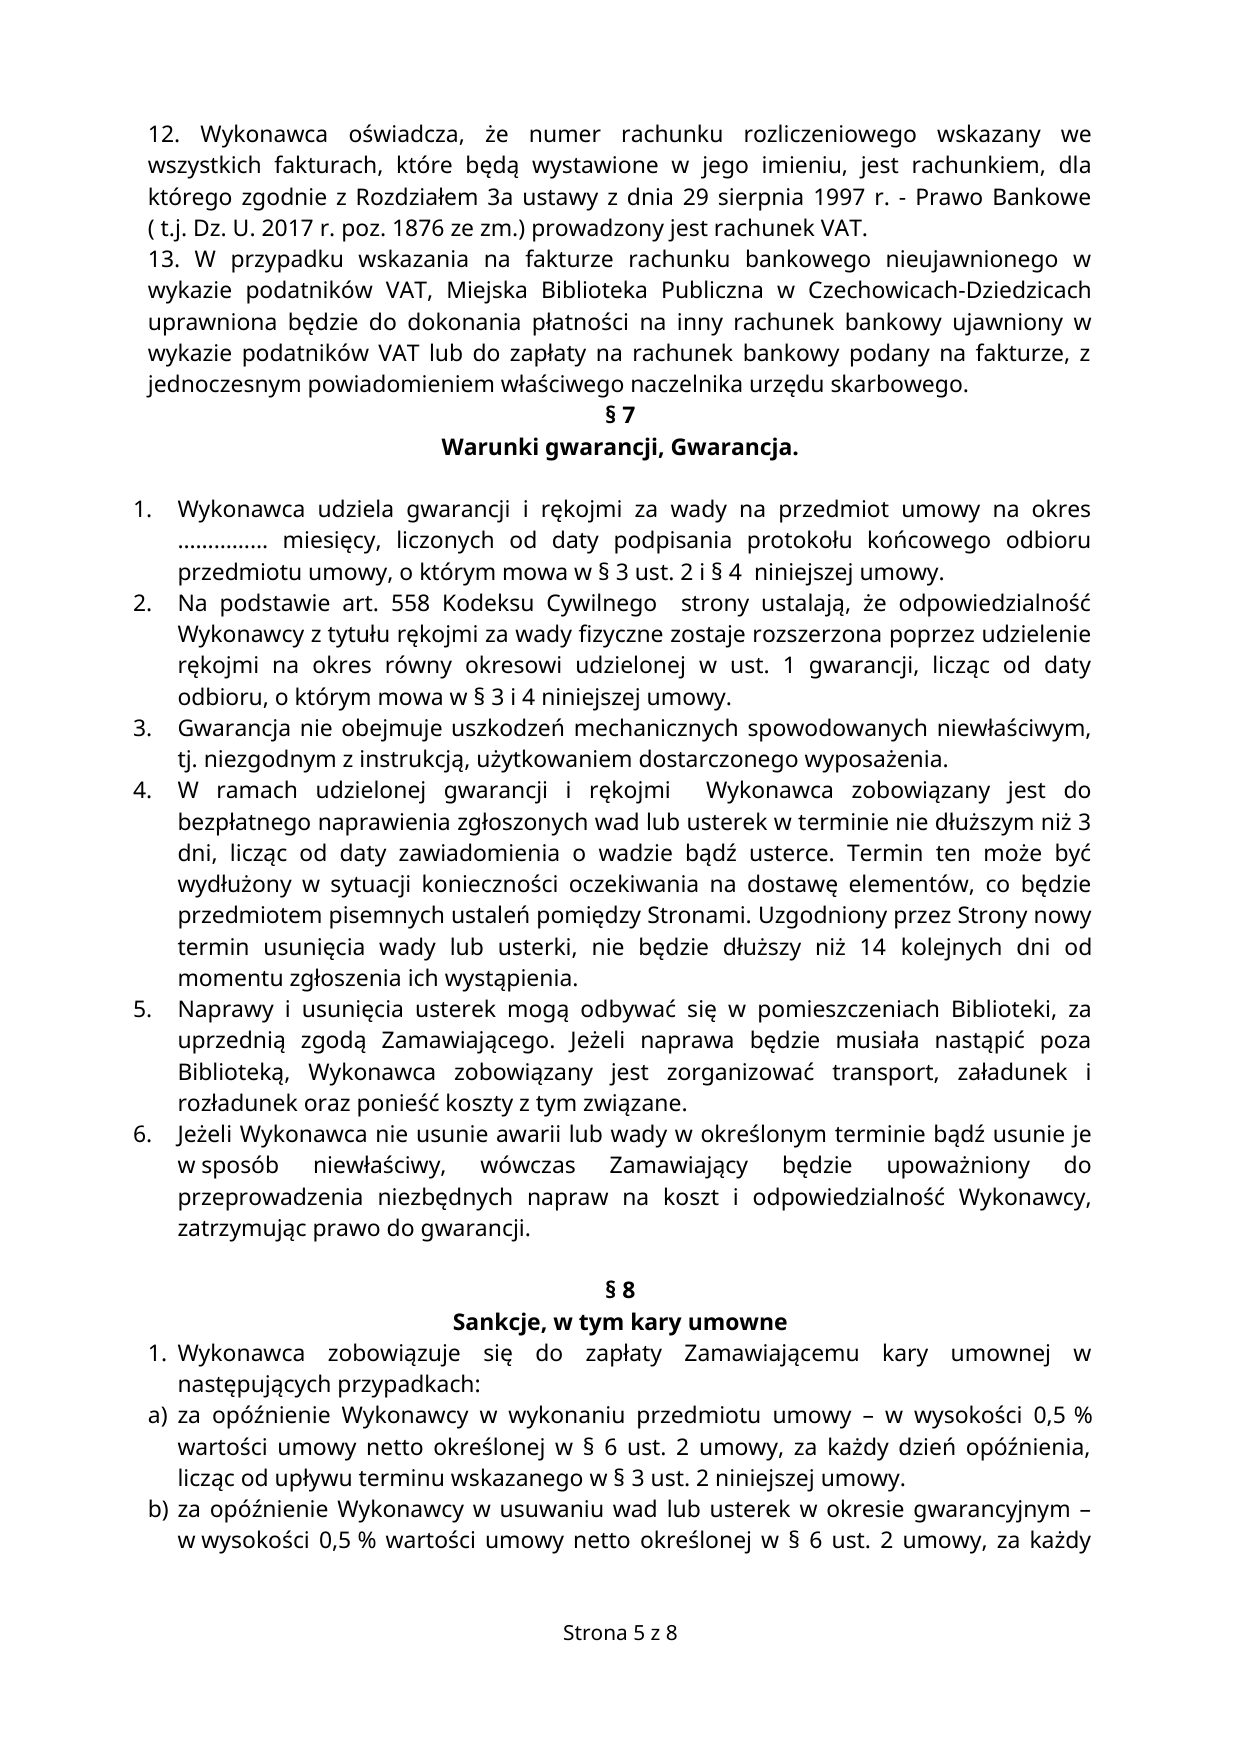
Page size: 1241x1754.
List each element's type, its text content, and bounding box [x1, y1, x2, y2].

text Warunki gwarancji, Gwarancja. [148, 431, 1092, 462]
list Gwarancja nie obejmuje uszkodzeń mechanicznych spowodowanych niewłaściwym, tj. niezgodnym z instrukcją, użytkowaniem dostarczonego wyposażenia. [133, 712, 1092, 774]
text Sankcje, w tym kary umowne [148, 1306, 1092, 1337]
list Jeżeli Wykonawca nie usunie awarii lub wady w określonym terminie bądź usunie je w sposób niewłaściwy, wówczas Zamawiający będzie upoważniony do przeprowadzenia niezbędnych napraw na koszt i odpowiedzialność Wykonawcy, zatrzymując prawo do gwarancji. [133, 1118, 1092, 1243]
list Wykonawca zobowiązuje się do zapłaty Zamawiającemu kary umownej w następujących przypadkach: [148, 1337, 1092, 1399]
list Naprawy i usunięcia usterek mogą odbywać się w pomieszczeniach Biblioteki, za uprzednią zgodą Zamawiającego. Jeżeli naprawa będzie musiała nastąpić poza Biblioteką, Wykonawca zobowiązany jest zorganizować transport, załadunek i rozładunek oraz ponieść koszty z tym związane. [133, 993, 1092, 1118]
list W ramach udzielonej gwarancji i rękojmi Wykonawca zobowiązany jest do bezpłatnego naprawienia zgłoszonych wad lub usterek w terminie nie dłuższym niż 3 dni, licząc od daty zawiadomienia o wadzie bądź usterce. Termin ten może być wydłużony w sytuacji konieczności oczekiwania na dostawę elementów, co będzie przedmiotem pisemnych ustaleń pomiędzy Stronami. Uzgodniony przez Strony nowy termin usunięcia wady lub usterki, nie będzie dłuższy niż 14 kolejnych dni od momentu zgłoszenia ich wystąpienia. [133, 774, 1092, 993]
list 12. Wykonawca oświadcza, że numer rachunku rozliczeniowego wskazany we wszystkich fakturach, które będą wystawione w jego imieniu, jest rachunkiem, dla którego zgodnie z Rozdziałem 3a ustawy z dnia 29 sierpnia 1997 r. - Prawo Bankowe ( t.j. Dz. U. 2017 r. poz. 1876 ze zm.) prowadzony jest rachunek VAT. [148, 118, 1092, 243]
list za opóźnienie Wykonawcy w wykonaniu przedmiotu umowy – w wysokości 0,5 % wartości umowy netto określonej w § 6 ust. 2 umowy, za każdy dzień opóźnienia, licząc od upływu terminu wskazanego w § 3 ust. 2 niniejszej umowy. [148, 1399, 1092, 1493]
text § 8 [148, 1274, 1092, 1306]
text § 7 [148, 399, 1092, 431]
list 13. W przypadku wskazania na fakturze rachunku bankowego nieujawnionego w wykazie podatników VAT, Miejska Biblioteka Publiczna w Czechowicach-Dziedzicach uprawniona będzie do dokonania płatności na inny rachunek bankowy ujawniony w wykazie podatników VAT lub do zapłaty na rachunek bankowy podany na fakturze, z jednoczesnym powiadomieniem właściwego naczelnika urzędu skarbowego. [148, 243, 1092, 399]
list Na podstawie art. 558 Kodeksu Cywilnego strony ustalają, że odpowiedzialność Wykonawcy z tytułu rękojmi za wady fizyczne zostaje rozszerzona poprzez udzielenie rękojmi na okres równy okresowi udzielonej w ust. 1 gwarancji, licząc od daty odbioru, o którym mowa w § 3 i 4 niniejszej umowy. [133, 587, 1092, 712]
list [148, 1493, 1092, 1556]
list Wykonawca udziela gwarancji i rękojmi za wady na przedmiot umowy na okres …………… miesięcy, liczonych od daty podpisania protokołu końcowego odbioru przedmiotu umowy, o którym mowa w § 3 ust. 2 i § 4 niniejszej umowy. [133, 493, 1092, 587]
